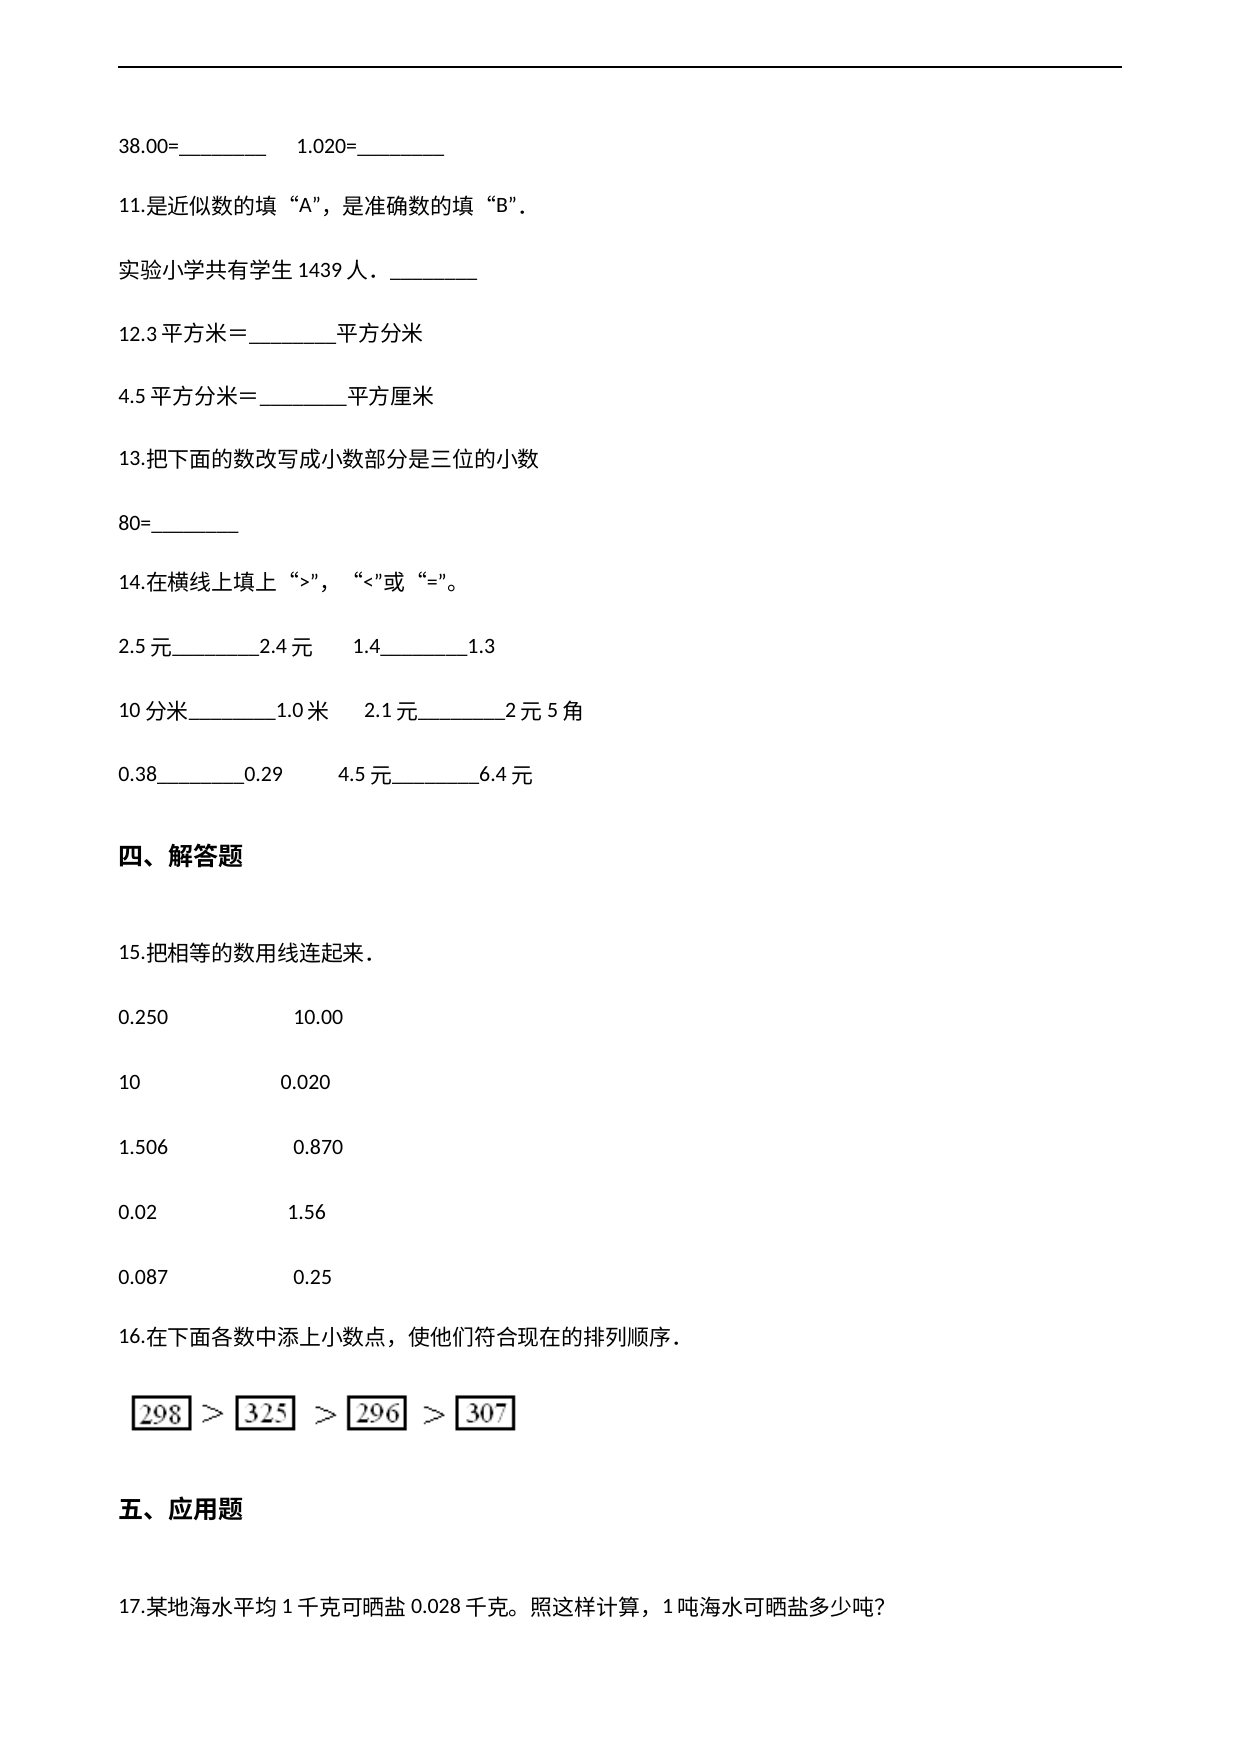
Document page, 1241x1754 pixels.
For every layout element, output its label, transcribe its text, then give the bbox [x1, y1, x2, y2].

text 16.在下面各数中添上小数点，使他们符合现在的排列顺序． [118, 1319, 1122, 1352]
text 14.在横线上填上“>”，“<”或“=”。 [118, 565, 1122, 597]
text 实验小学共有学生1439人．________ [118, 253, 1122, 285]
text 四、解答题 [118, 822, 1122, 887]
text 11.是近似数的填“A”，是准确数的填“B”． [118, 189, 1122, 221]
text 38.00=________ 1.020=________ [118, 129, 1122, 162]
text 4.5平方分米＝________平方厘米 [118, 379, 1122, 412]
text 2.5元________2.4元 1.4________1.3 [118, 629, 1122, 662]
text 12.3平方米＝________平方分米 [118, 317, 1122, 349]
text 五、应用题 [118, 1475, 1122, 1540]
text 10分米________1.0米 2.1元________2元5角 [118, 693, 1122, 726]
text 13.把下面的数改写成小数部分是三位的小数 [118, 442, 1122, 474]
text 17.某地海水平均1千克可晒盐0.028千克。照这样计算，1吨海水可晒盐多少吨？ [118, 1589, 1122, 1622]
text 80=________ [118, 506, 1122, 538]
text 0.38________0.29 4.5元________6.4元 [118, 757, 1122, 790]
picture [118, 1383, 528, 1445]
text 15.把相等的数用线连起来． 0.250 10.00 10 0.020 1.506 0.870 0.02 1.56 0.087 0.25 [118, 935, 1122, 1293]
